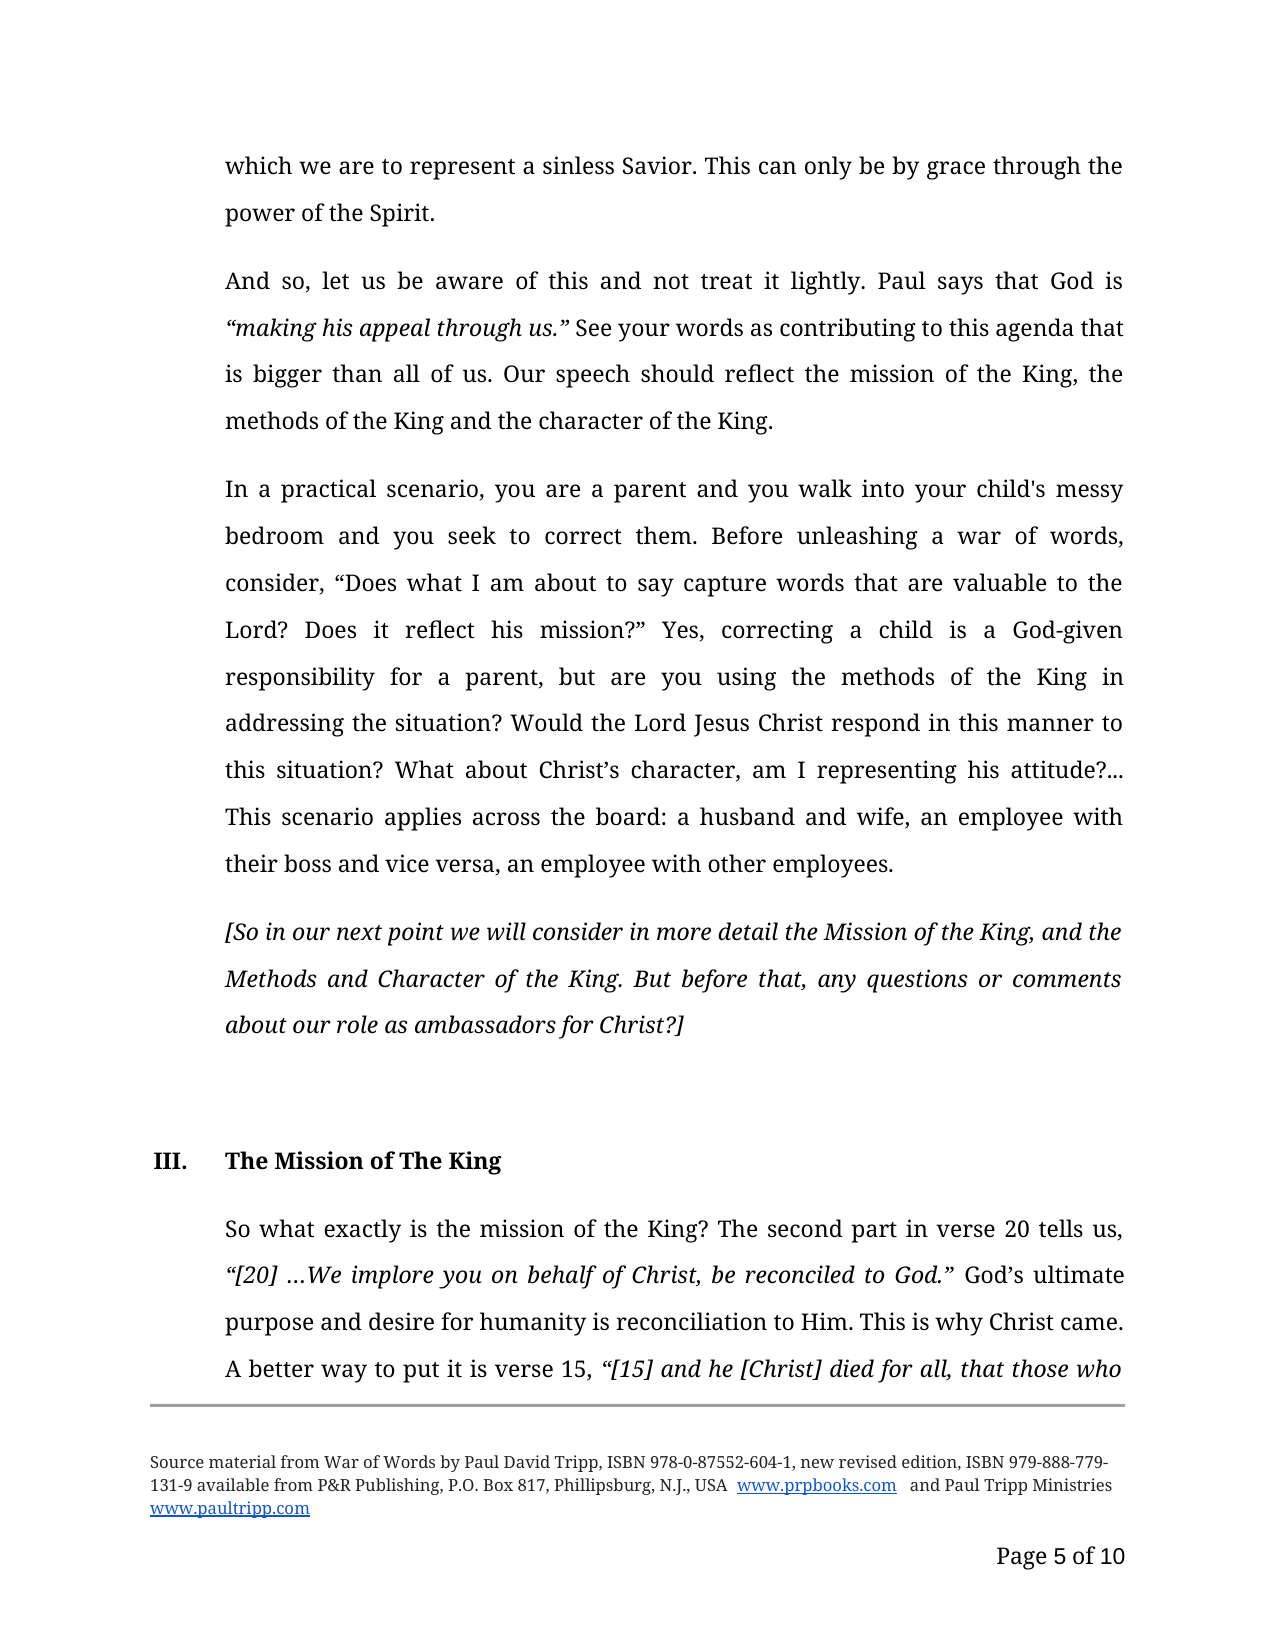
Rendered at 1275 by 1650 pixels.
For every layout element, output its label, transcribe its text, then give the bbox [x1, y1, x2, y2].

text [225, 1212, 1125, 1384]
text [225, 150, 1125, 228]
text And so, let us be aware of this and not treat it lightly. Paul says that God is “making his appeal through us.” See your words as contributing to this agenda that is bigger than all of us. Our speech should reflect the mission of the King, the methods of the King and the character of the King. [225, 264, 1125, 436]
text In a practical scenario, you are a parent and you walk into your child's messy bedroom and you seek to correct them. Before unleashing a war of words, consider, “Does what I am about to say capture words that are valuable to the Lord? Does it reflect his mission?” Yes, correcting a child is a God-given responsibility for a parent, but are you using the methods of the King in addressing the situation? Would the Lord Jesus Christ respond in this manner to this situation? What about Christ’s character, am I representing his attitude?... This scenario applies across the board: a husband and wife, an employee with their boss and vice versa, an employee with other employees. [225, 473, 1125, 879]
subtitle The Mission of The King [187, 1145, 1125, 1176]
text [So in our next point we will consider in more detail the Mission of the King, and the Methods and Character of the King. But before that, any questions or comments about our role as ambassadors for Christ?] [225, 916, 1125, 1041]
